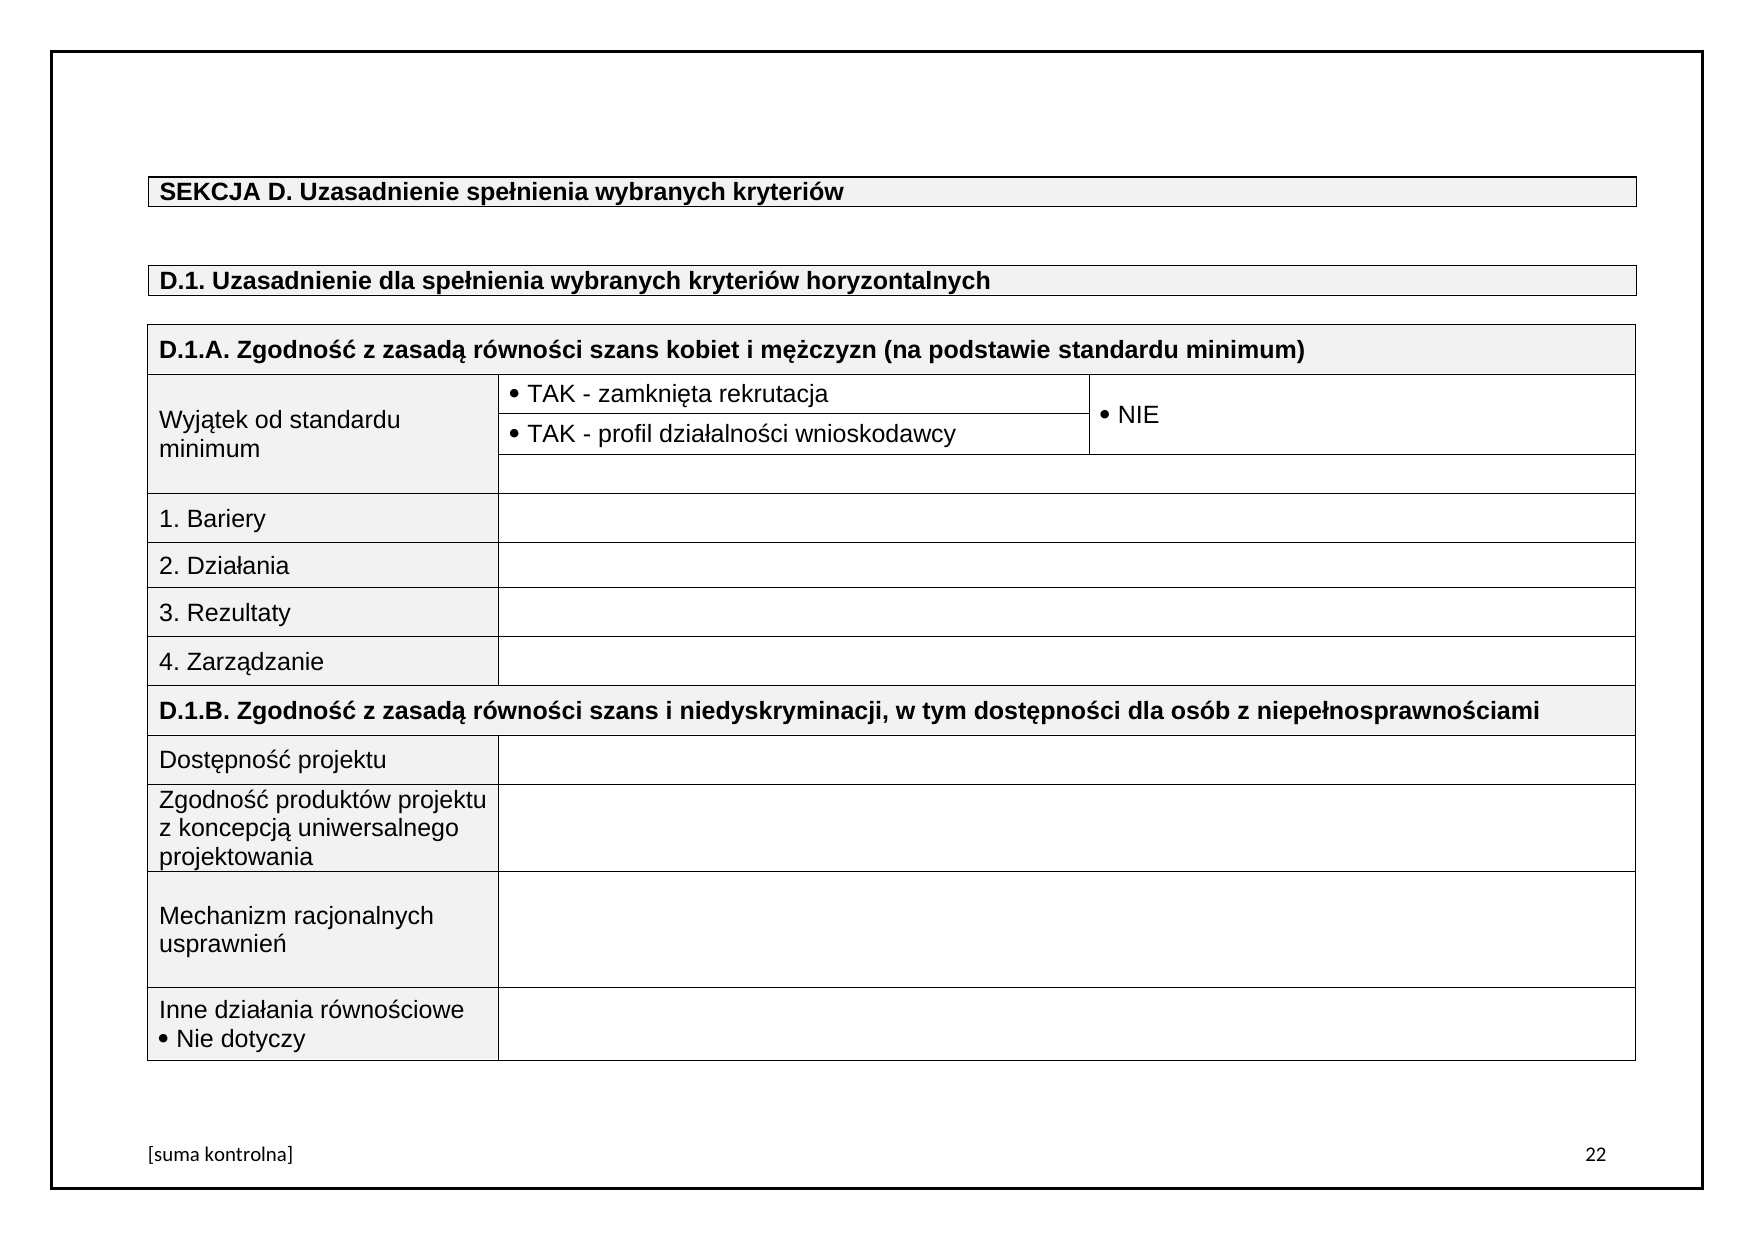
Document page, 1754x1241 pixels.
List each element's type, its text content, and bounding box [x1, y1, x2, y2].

table_cell [499, 494, 1635, 542]
table_cell TAK - profil działalności wnioskodawcy [499, 414, 1089, 454]
table_cell Zgodność produktów projektu z koncepcją uniwersalnego projektowania [148, 785, 498, 871]
table_header SEKCJA D. Uzasadnienie spełnienia wybranych kryteriów [149, 178, 1636, 206]
table_cell [499, 872, 1635, 987]
table_cell Mechanizm racjonalnych usprawnień [148, 872, 498, 987]
table_cell [499, 588, 1635, 636]
table_cell Inne działania równościowe Nie dotyczy [148, 988, 498, 1059]
table_cell D.1.B. Zgodność z zasadą równości szans i niedyskryminacji, w tym dostępności dla osób z niepełnosprawnościami [148, 686, 1635, 734]
table_cell [499, 543, 1635, 587]
table_cell [499, 455, 1635, 493]
table_header D.1. Uzasadnienie dla spełnienia wybranych kryteriów horyzontalnych [149, 266, 1636, 294]
table_cell 2. Działania [148, 543, 498, 587]
table_cell 3. Rezultaty [148, 588, 498, 636]
table_cell Wyjątek od standardu minimum [148, 375, 498, 493]
table_cell 1. Bariery [148, 494, 498, 542]
table_cell TAK - zamknięta rekrutacja [499, 375, 1089, 412]
table_cell Dostępność projektu [148, 736, 498, 784]
table_cell [499, 736, 1635, 784]
table_cell [499, 988, 1635, 1059]
table_header D.1.A. Zgodność z zasadą równości szans kobiet i mężczyzn (na podstawie standardu minimum) [148, 325, 1635, 373]
table_cell 4. Zarządzanie [148, 637, 498, 685]
table_cell [499, 637, 1635, 685]
table_cell NIE [1090, 375, 1635, 454]
table_cell [499, 785, 1635, 871]
